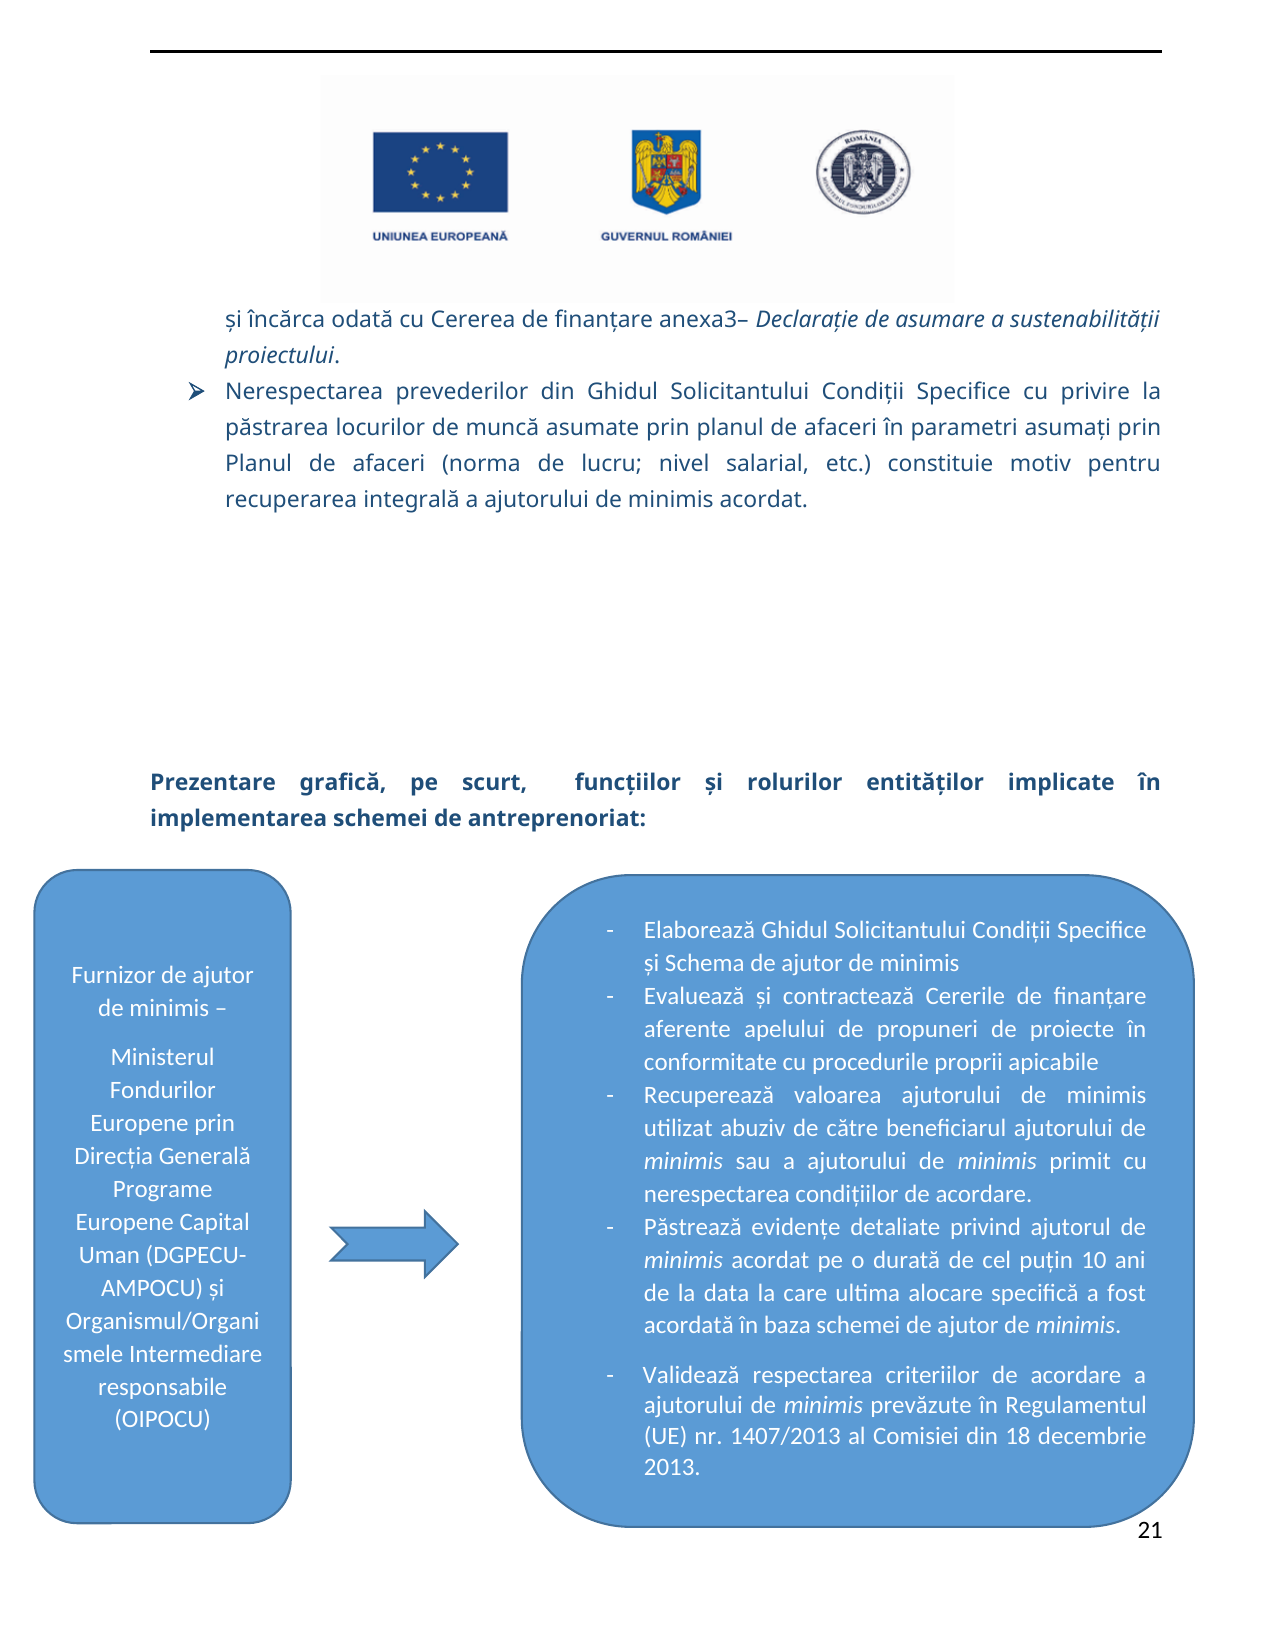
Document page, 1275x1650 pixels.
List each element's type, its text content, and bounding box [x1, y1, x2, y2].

text Prezentare grafică, pe scurt, funcțiilor și rolurilor entităților implicate în implementarea schemei de antreprenoriat: [150, 766, 1162, 833]
picture [320, 75, 955, 303]
list Nerespectarea prevederilor din Ghidul Solicitantului Condiții Specifice cu privire la păstrarea locurilor de muncă asumate prin planul de afaceri în parametri asumați prin Planul de afaceri (norma de lucru; nivel salarial, etc.) constituie motiv pentru recuperarea integrală a ajutorului de minimis acordat. [187, 375, 1162, 514]
